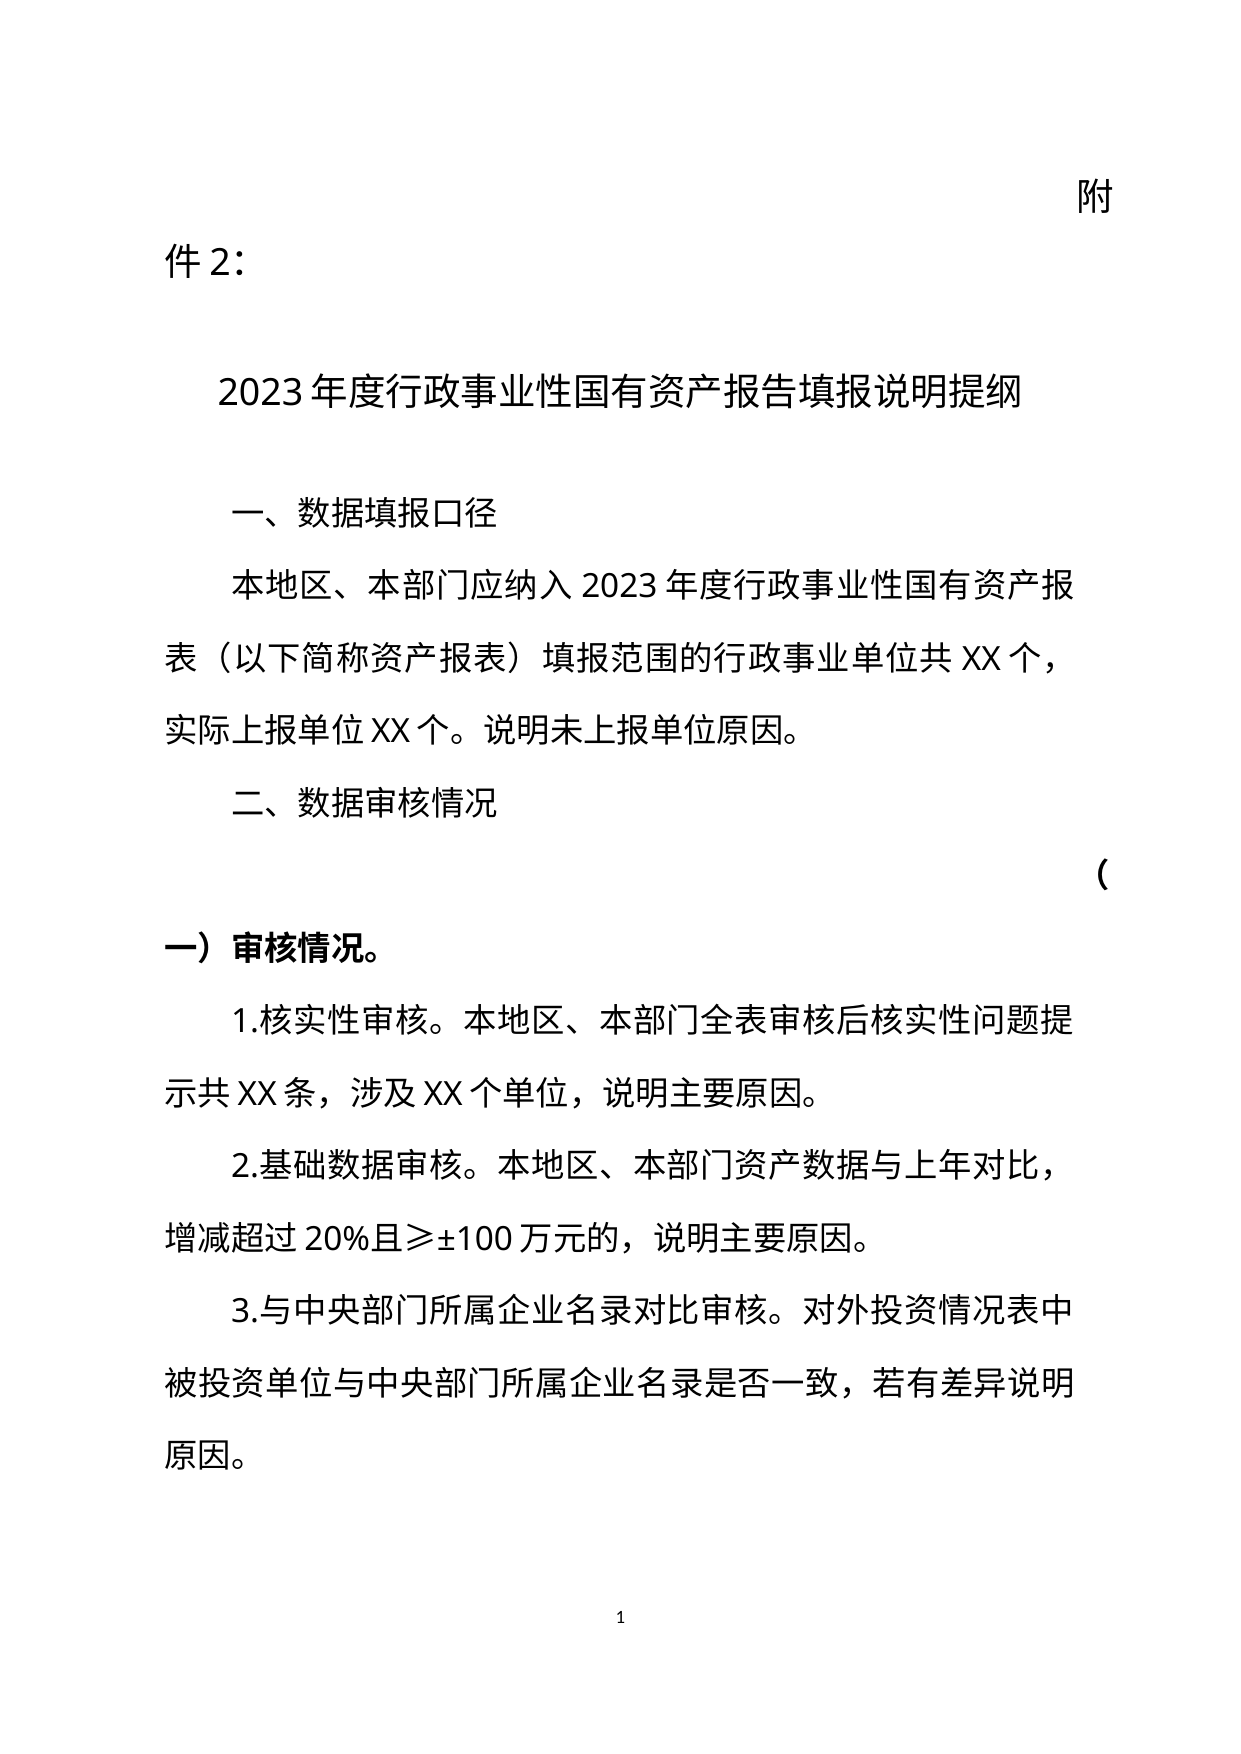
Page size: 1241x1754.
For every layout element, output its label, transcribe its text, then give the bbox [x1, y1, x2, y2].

text 3.与中央部门所属企业名录对比审核。对外投资情况表中被投资单位与中央部门所属企业名录是否一致，若有差异说明原因。 [164, 1284, 1076, 1477]
text 1.核实性审核。本地区、本部门全表审核后核实性问题提示共XX条，涉及XX个单位，说明主要原因。 [164, 994, 1076, 1115]
text （一）审核情况。 [164, 849, 1076, 970]
text 2.基础数据审核。本地区、本部门资产数据与上年对比，增减超过20%且≥±100万元的，说明主要原因。 [164, 1139, 1076, 1260]
text 2023年度行政事业性国有资产报告填报说明提纲 [164, 357, 1076, 422]
text 二、数据审核情况 [231, 777, 1076, 825]
text 本地区、本部门应纳入2023年度行政事业性国有资产报表（以下简称资产报表）填报范围的行政事业单位共XX个，实际上报单位XX个。说明未上报单位原因。 [164, 559, 1076, 753]
text 附件2： [164, 162, 1076, 292]
text 一、数据填报口径 [231, 487, 1076, 535]
